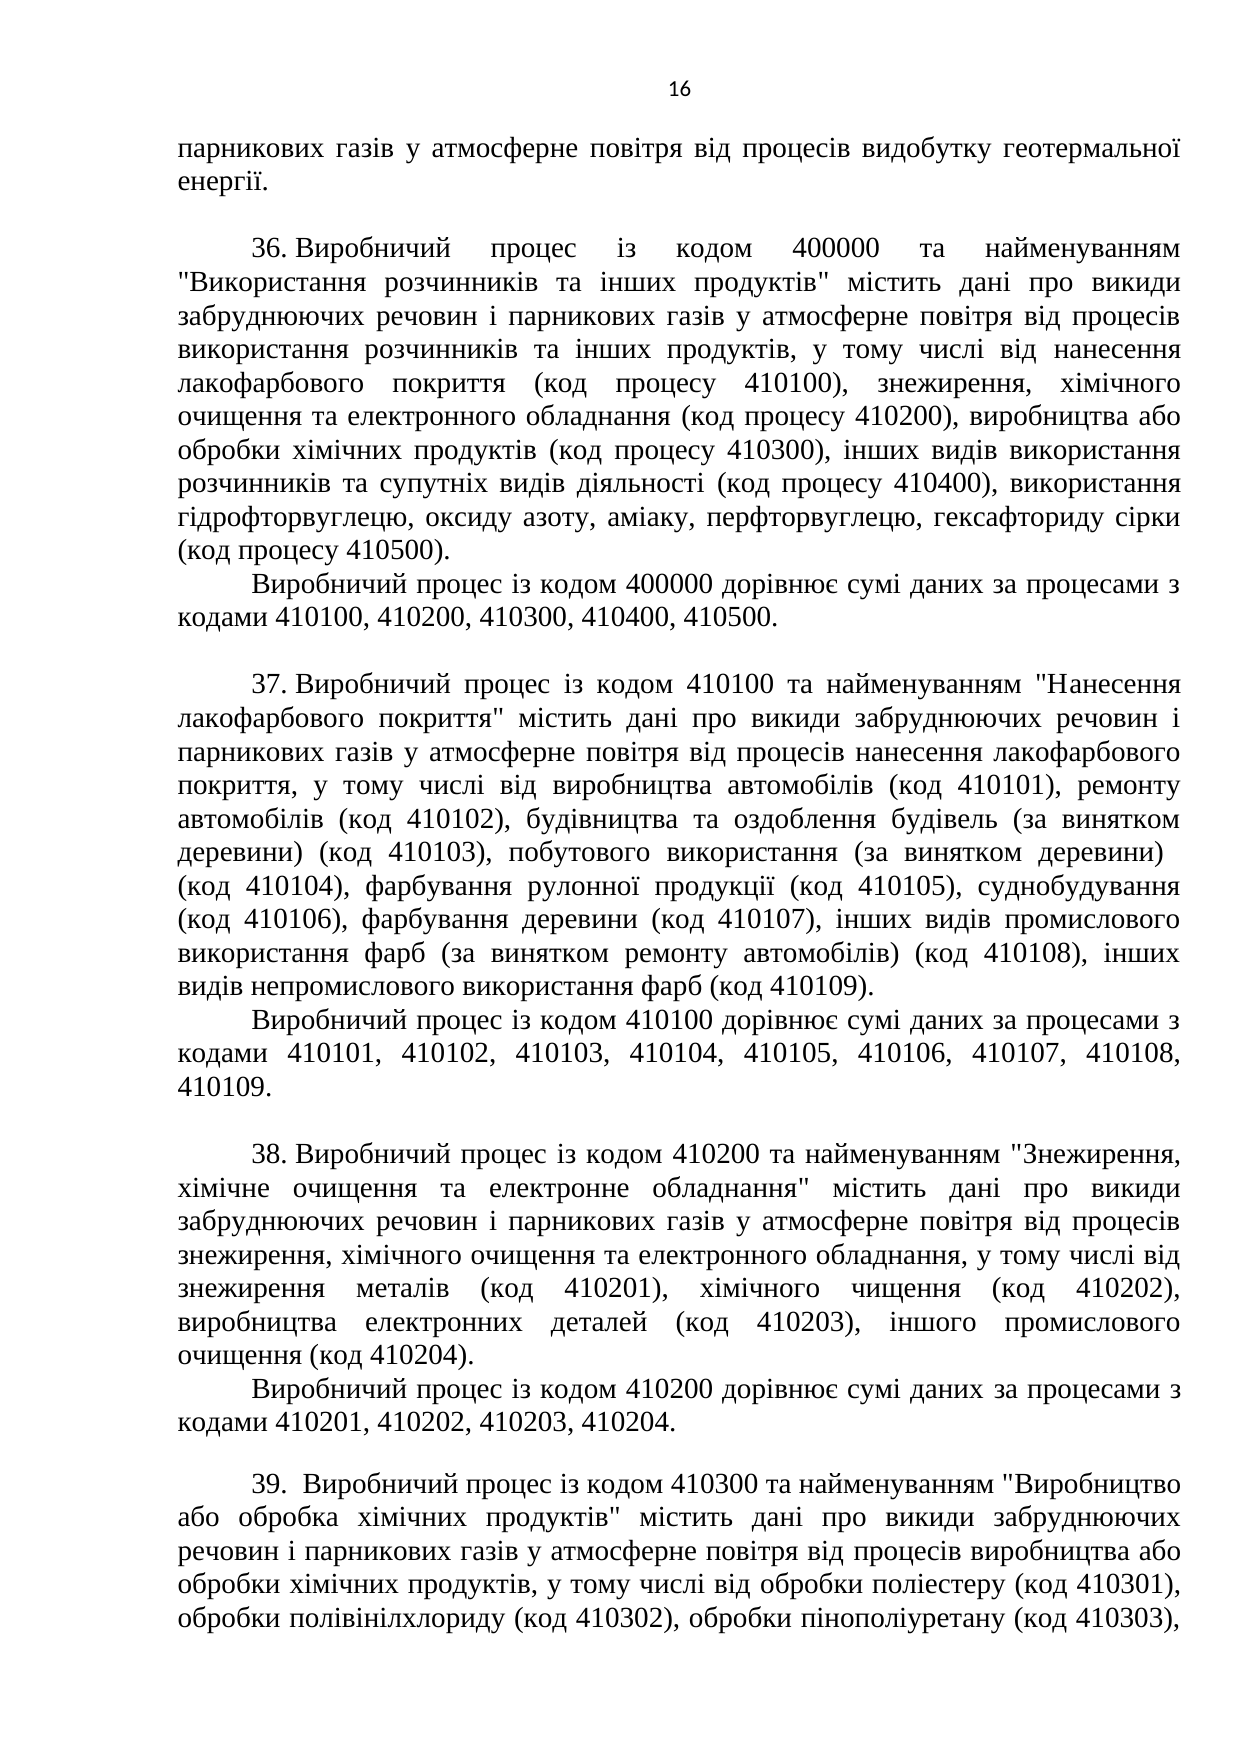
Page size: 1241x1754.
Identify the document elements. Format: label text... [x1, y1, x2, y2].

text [177, 1466, 1181, 1634]
text 38. Виробничий процес із кодом 410200 та найменуванням "Знежирення, хімічне очищення та електронне обладнання" містить дані про викиди забруднюючих речовин і парникових газів у атмосферне повітря від процесів знежирення, хімічного очищення та електронного обладнання, у тому числі від знежирення металів (код 410201), хімічного чищення (код 410202), виробництва електронних деталей (код 410203), іншого промислового очищення (код 410204). [177, 1136, 1181, 1371]
subtitle Виробничий процес із кодом 410100 дорівнює сумі даних за процесами з кодами 410101, 410102, 410103, 410104, 410105, 410106, 410107, 410108, 410109. [177, 1002, 1181, 1103]
subtitle Виробничий процес із кодом 410200 дорівнює сумі даних за процесами з кодами 410201, 410202, 410203, 410204. [177, 1371, 1181, 1438]
text 36. Виробничий процес із кодом 400000 та найменуванням "Використання розчинників та інших продуктів" містить дані про викиди забруднюючих речовин і парникових газів у атмосферне повітря від процесів використання розчинників та інших продуктів, у тому числі від нанесення лакофарбового покриття (код процесу 410100), знежирення, хімічного очищення та електронного обладнання (код процесу 410200), виробництва або обробки хімічних продуктів (код процесу 410300), інших видів використання розчинників та супутніх видів діяльності (код процесу 410400), використання гідрофторвуглецю, оксиду азоту, аміаку, перфторвуглецю, гексафториду сірки (код процесу 410500). [177, 231, 1181, 566]
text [177, 130, 1181, 197]
text 37. Виробничий процес із кодом 410100 та найменуванням "Нанесення лакофарбового покриття" містить дані про викиди забруднюючих речовин і парникових газів у атмосферне повітря від процесів нанесення лакофарбового покриття, у тому числі від виробництва автомобілів (код 410101), ремонту автомобілів (код 410102), будівництва та оздоблення будівель (за винятком деревини) (код 410103), побутового використання (за винятком деревини) (код 410104), фарбування рулонної продукції (код 410105), суднобудування (код 410106), фарбування деревини (код 410107), інших видів промислового використання фарб (за винятком ремонту автомобілів) (код 410108), інших видів непромислового використання фарб (код 410109). [177, 667, 1181, 1002]
subtitle Виробничий процес із кодом 400000 дорівнює сумі даних за процесами з кодами 410100, 410200, 410300, 410400, 410500. [177, 566, 1181, 633]
